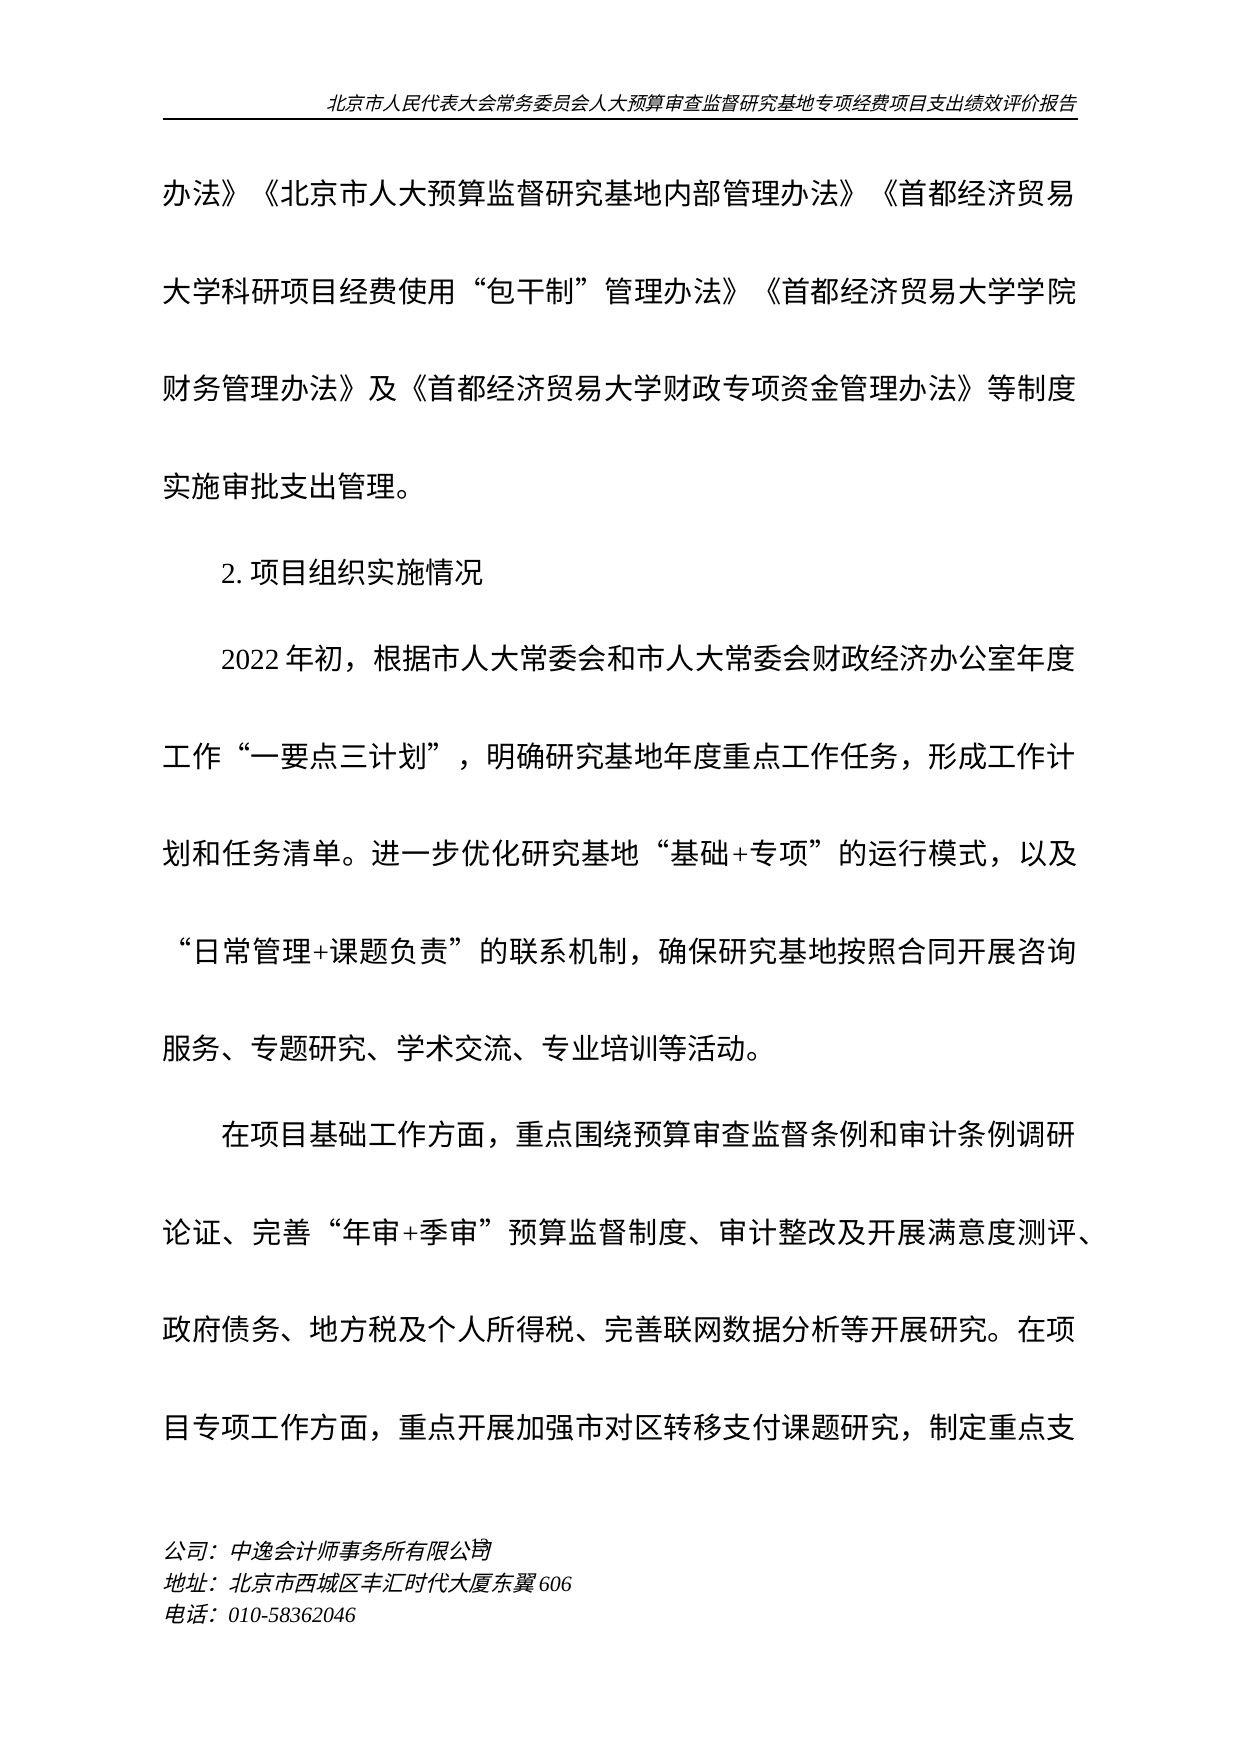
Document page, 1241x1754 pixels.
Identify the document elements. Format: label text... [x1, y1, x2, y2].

list 项目组织实施情况 [162, 538, 1078, 603]
text 2022年初，根据市人大常委会和市人大常委会财政经济办公室年度工作“一要点三计划”，明确研究基地年度重点工作任务，形成工作计划和任务清单。进一步优化研究基地“基础+专项”的运行模式，以及“日常管理+课题负责”的联系机制，确保研究基地按照合同开展咨询服务、专题研究、学术交流、专业培训等活动。 [162, 624, 1078, 1079]
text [162, 159, 1078, 517]
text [162, 1100, 1078, 1458]
